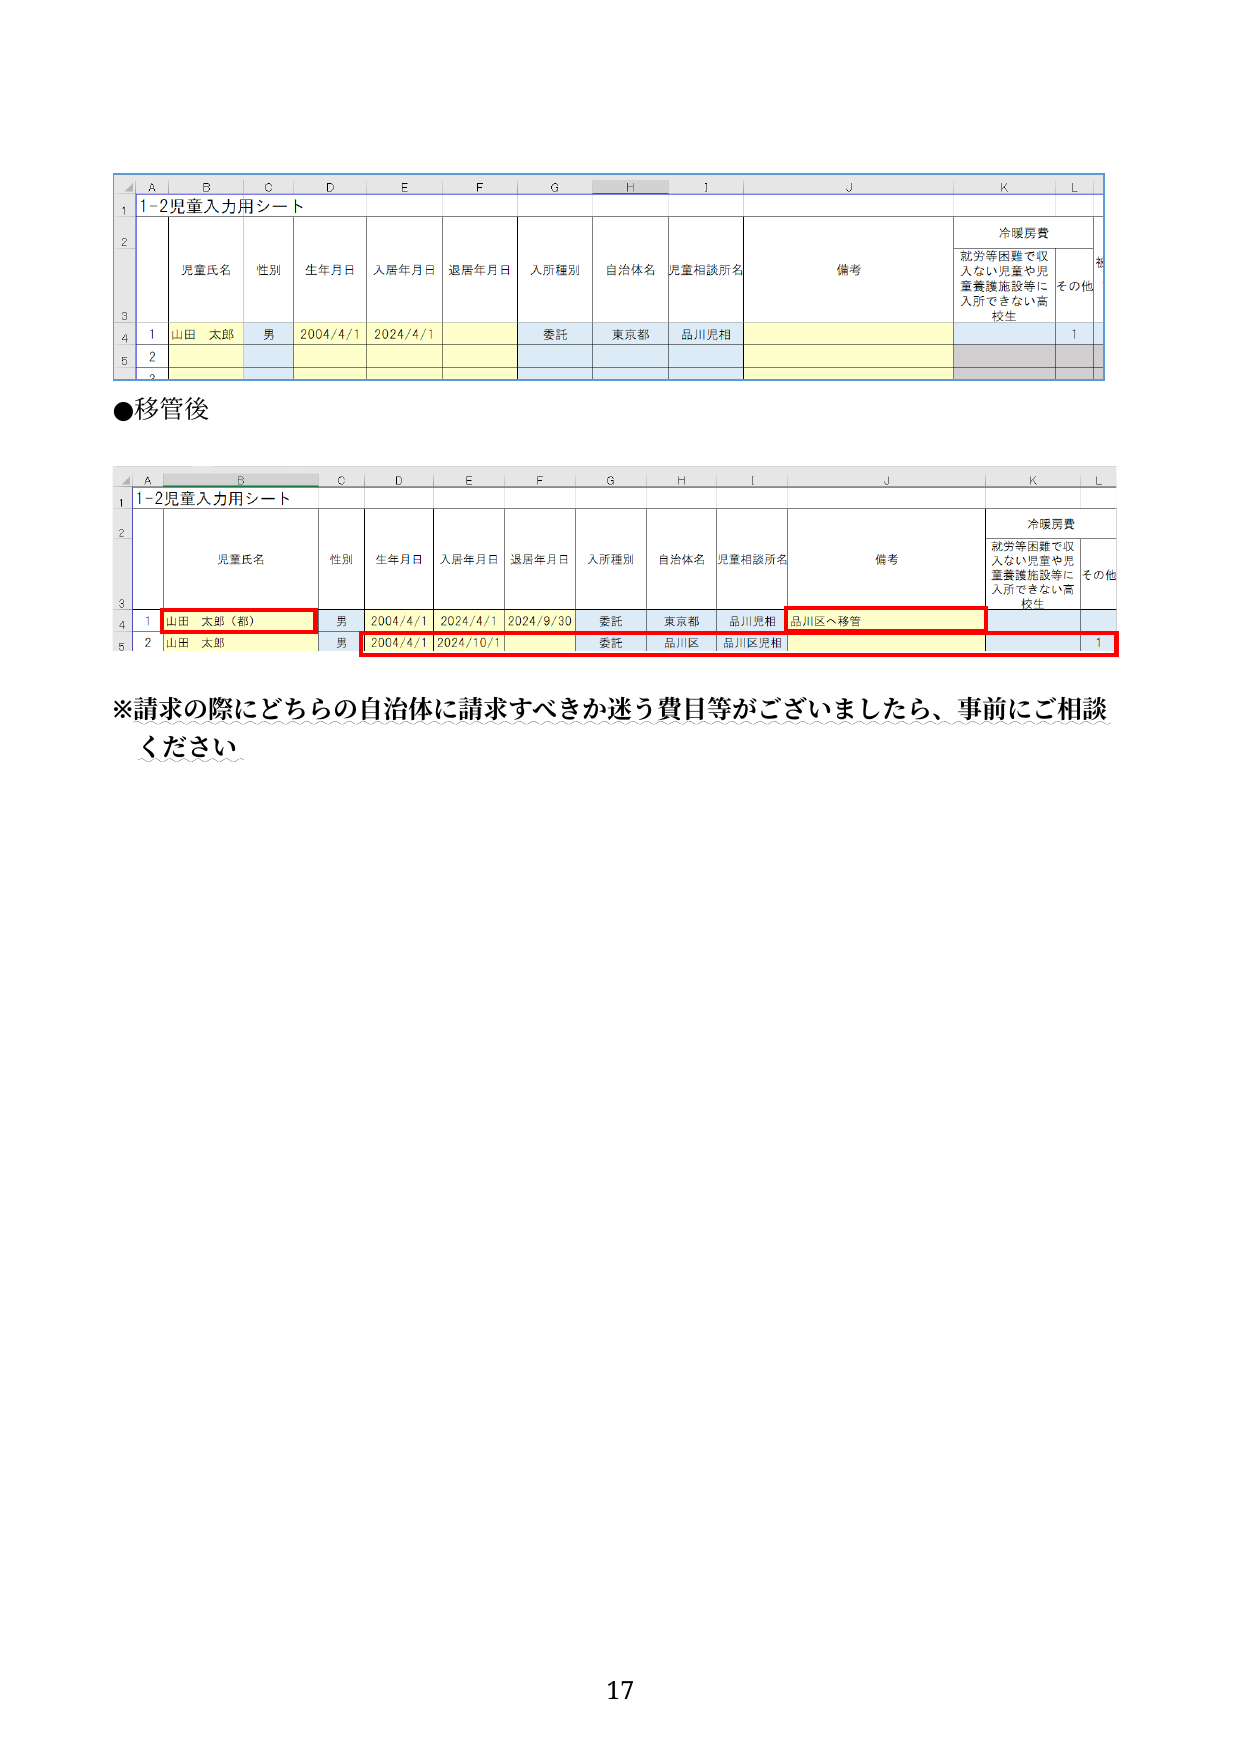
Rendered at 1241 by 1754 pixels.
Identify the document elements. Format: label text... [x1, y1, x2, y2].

picture [788, 610, 984, 629]
picture [114, 175, 1103, 379]
text ●移管後 [112, 389, 1128, 427]
picture [363, 635, 1114, 651]
picture [112, 466, 1117, 651]
text ※請求の際にどちらの自治体に請求すべきか迷う費目等がございましたら、事前にご相談ください [112, 689, 1128, 764]
